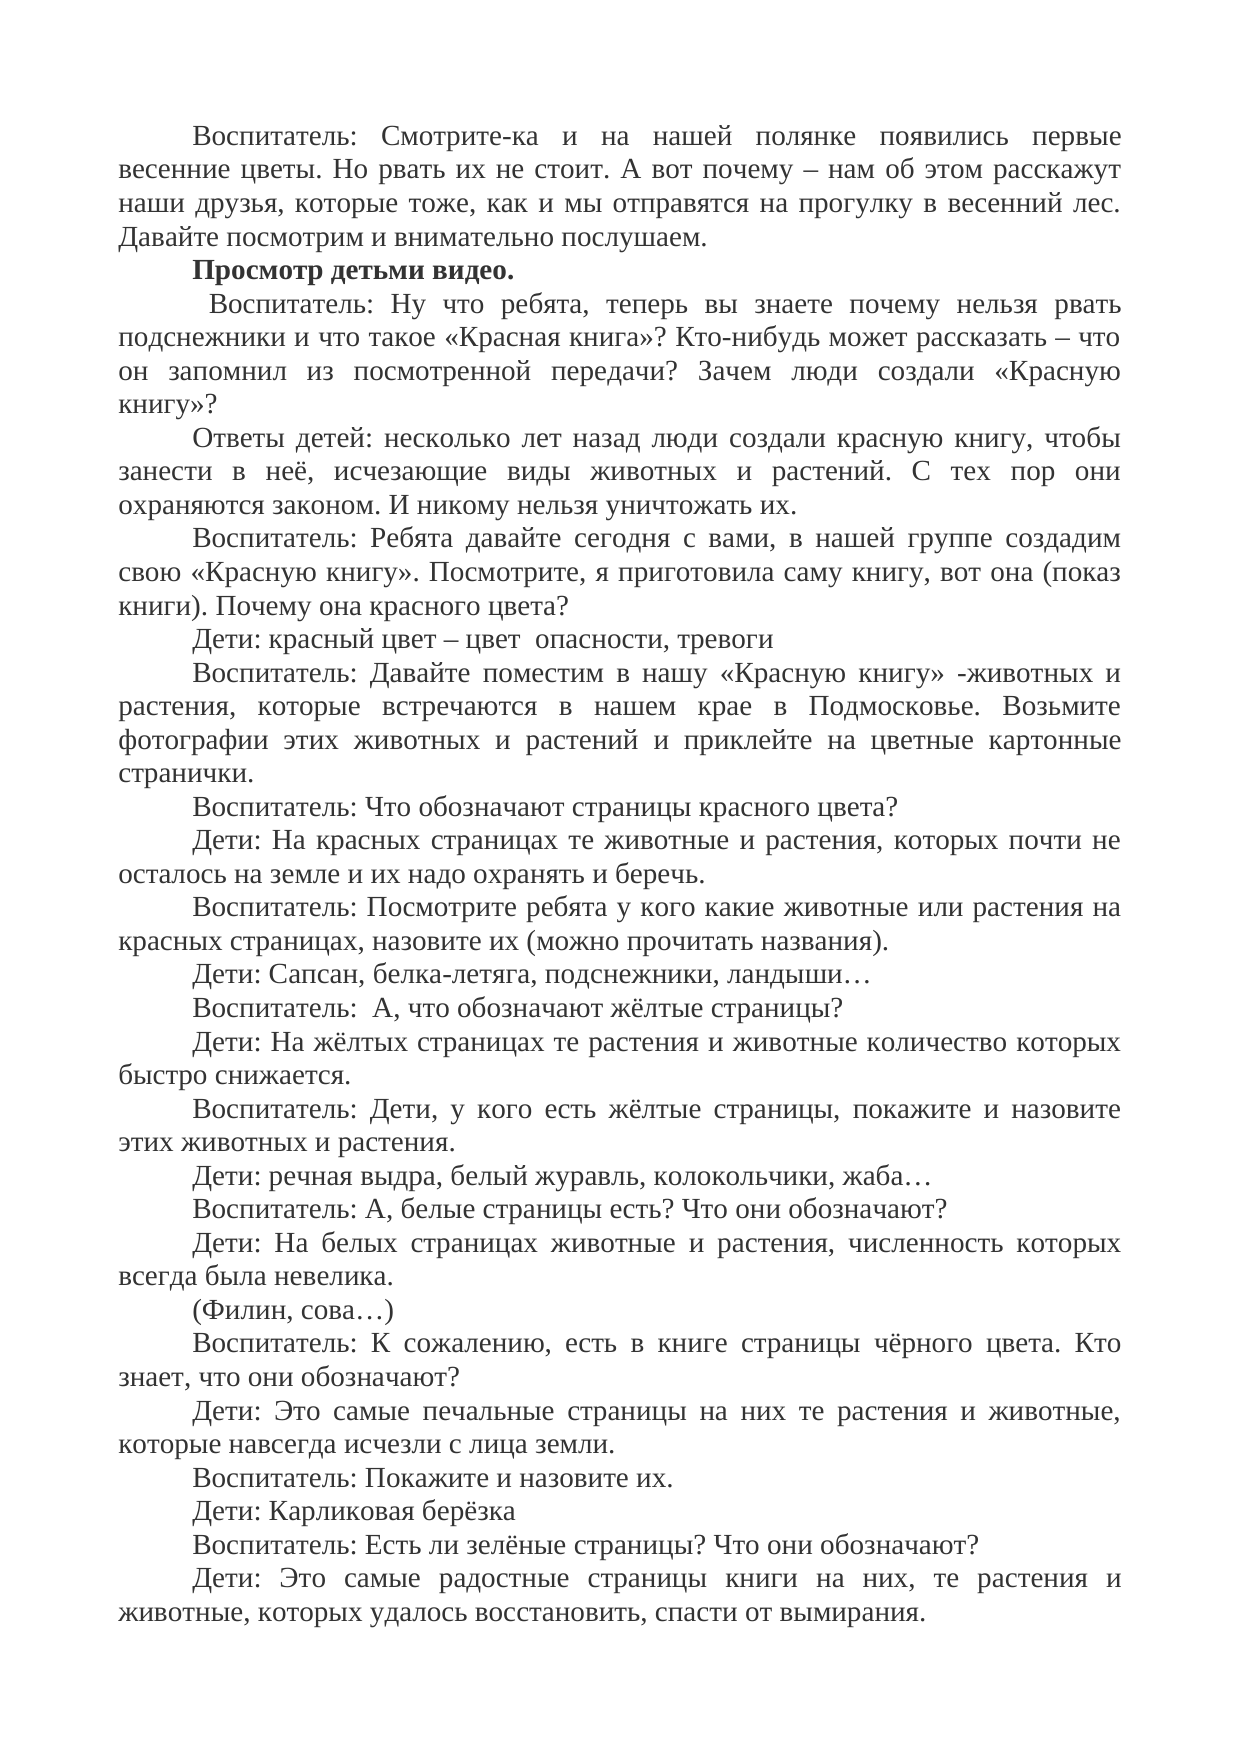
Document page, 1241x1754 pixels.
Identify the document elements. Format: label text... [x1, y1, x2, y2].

text Воспитатель: К сожалению, есть в книге страницы чёрного цвета. Кто знает, что они обозначают? [118, 1326, 1122, 1393]
text Воспитатель: Дети, у кого есть жёлтые страницы, покажите и назовите этих животных и растения. [118, 1091, 1122, 1158]
text Дети: Карликовая берёзка [118, 1493, 1122, 1527]
text Воспитатель: Что обозначают страницы красного цвета? [118, 789, 1122, 822]
text Воспитатель: Давайте поместим в нашу «Красную книгу» -животных и растения, которые встречаются в нашем крае в Подмосковье. Возьмите фотографии этих животных и растений и приклейте на цветные картонные странички. [118, 655, 1122, 789]
text Воспитатель: Смотрите-ка и на нашей полянке появились первые весенние цветы. Но рвать их не стоит. А вот почему – нам об этом расскажут наши друзья, которые тоже, как и мы отправятся на прогулку в весенний лес. Давайте посмотрим и внимательно послушаем. [118, 118, 1122, 252]
text Воспитатель: Посмотрите ребята у кого какие животные или растения на красных страницах, назовите их (можно прочитать названия). [118, 889, 1122, 957]
text Дети: На красных страницах те животные и растения, которых почти не осталось на земле и их надо охранять и беречь. [118, 822, 1122, 889]
text Просмотр детьми видео. [118, 252, 1122, 286]
text Воспитатель: А, что обозначают жёлтые страницы? [118, 990, 1122, 1024]
text Дети: Сапсан, белка-летяга, подснежники, ландыши… [118, 957, 1122, 990]
text (Филин, сова…) [118, 1292, 1122, 1326]
text Дети: речная выдра, белый журавль, колокольчики, жаба… [118, 1158, 1122, 1191]
text Воспитатель: Есть ли зелёные страницы? Что они обозначают? [118, 1527, 1122, 1560]
text Дети: Это самые печальные страницы на них те растения и животные, которые навсегда исчезли с лица земли. [118, 1393, 1122, 1460]
text Дети: красный цвет – цвет опасности, тревоги [118, 621, 1122, 655]
text Воспитатель: Покажите и назовите их. [118, 1460, 1122, 1493]
text Воспитатель: Ребята давайте сегодня с вами, в нашей группе создадим свою «Красную книгу». Посмотрите, я приготовила саму книгу, вот она (показ книги). Почему она красного цвета? [118, 521, 1122, 621]
text Дети: На белых страницах животные и растения, численность которых всегда была невелика. [118, 1225, 1122, 1292]
text Дети: На жёлтых страницах те растения и животные количество которых быстро снижается. [118, 1024, 1122, 1091]
text Воспитатель: А, белые страницы есть? Что они обозначают? [118, 1191, 1122, 1225]
text Воспитатель: Ну что ребята, теперь вы знаете почему нельзя рвать подснежники и что такое «Красная книга»? Кто-нибудь может рассказать – что он запомнил из посмотренной передачи? Зачем люди создали «Красную книгу»? [118, 286, 1122, 420]
text Ответы детей: несколько лет назад люди создали красную книгу, чтобы занести в неё, исчезающие виды животных и растений. С тех пор они охраняются законом. И никому нельзя уничтожать их. [118, 420, 1122, 521]
text Дети: Это самые радостные страницы книги на них, те растения и животные, которых удалось восстановить, спасти от вымирания. [118, 1560, 1122, 1627]
